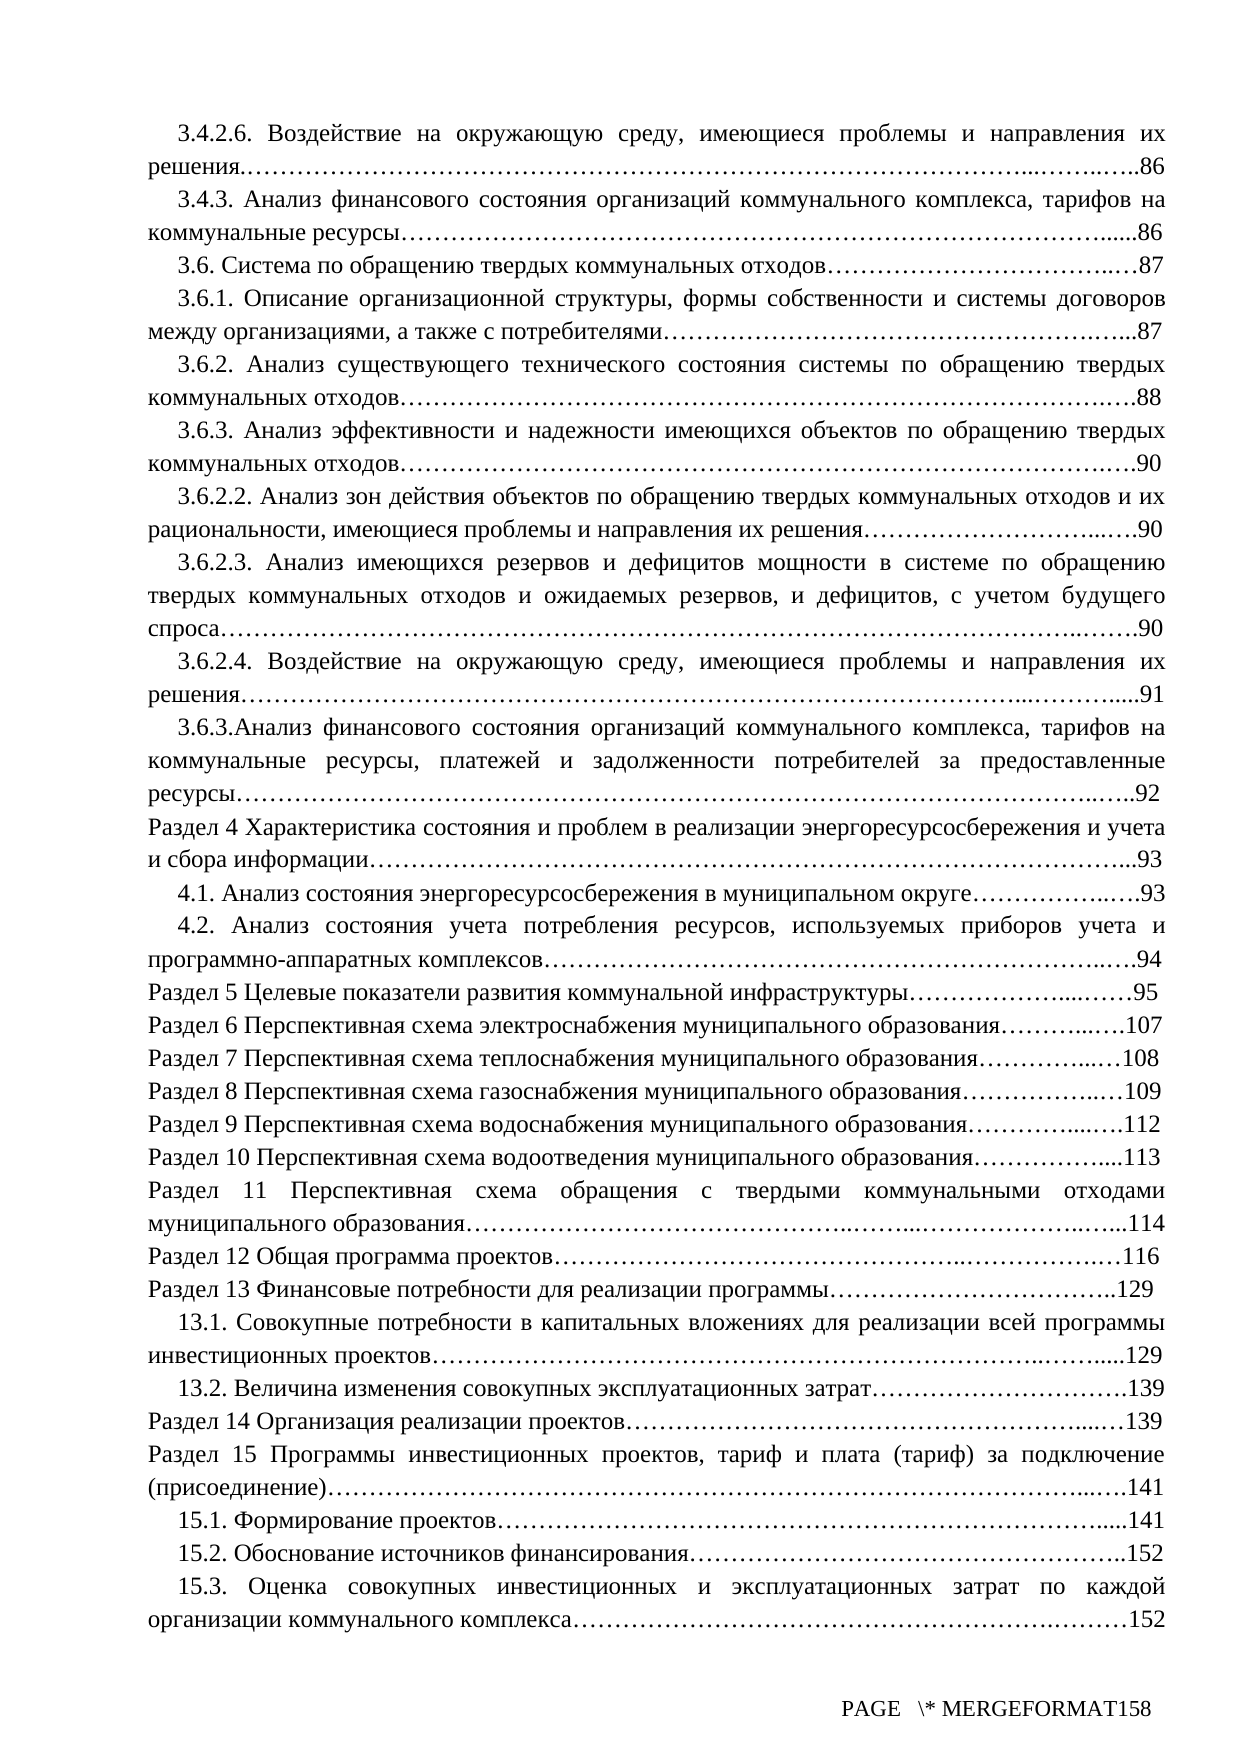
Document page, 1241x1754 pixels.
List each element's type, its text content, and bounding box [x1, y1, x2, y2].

text 3.6.2.3. Анализ имеющихся резервов и дефицитов мощности в системе по обращению твердых коммунальных отходов и ожидаемых резервов, и дефицитов, с учетом будущего спроса…………………………………………………………………………………………..…….90 [148, 547, 1166, 642]
text Раздел 15 Программы инвестиционных проектов, тариф и плата (тариф) за подключение (присоединение)………………………………………………………………………………...….141 [148, 1439, 1166, 1501]
text 3.6.2.4. Воздействие на окружающую среду, имеющиеся проблемы и направления их решения…………………………………………………………………………………...……….....91 [148, 646, 1166, 708]
text 3.6.1. Описание организационной структуры, формы собственности и системы договоров между организациями, а также с потребителями…………………………………………….…...87 [148, 283, 1166, 345]
text Раздел 10 Перспективная схема водоотведения муниципального образования……………....113 [148, 1142, 1166, 1171]
text Раздел 9 Перспективная схема водоснабжения муниципального образования…………....….112 [148, 1109, 1166, 1137]
text 3.6.3.Анализ финансового состояния организаций коммунального комплекса, тарифов на коммунальные ресурсы, платежей и задолженности потребителей за предоставленные ресурсы…………………………………………………………………………………………..…..92 [148, 712, 1166, 807]
text 3.6.2.2. Анализ зон действия объектов по обращению твердых коммунальных отходов и их рациональности, имеющиеся проблемы и направления их решения………………………...….90 [148, 481, 1166, 543]
text Раздел 6 Перспективная схема электроснабжения муниципального образования………...….107 [148, 1010, 1166, 1038]
text 15.3. Оценка совокупных инвестиционных и эксплуатационных затрат по каждой организации коммунального комплекса………………………………………………….………152 [148, 1571, 1166, 1633]
text 4.1. Анализ состояния энергоресурсосбережения в муниципальном округе……………..….93 [148, 878, 1166, 906]
text Раздел 4 Характеристика состояния и проблем в реализации энергоресурсосбережения и учета и сбора информации………………………………………………………………………………...93 [148, 812, 1166, 873]
text 3.4.3. Анализ финансового состояния организаций коммунального комплекса, тарифов на коммунальные ресурсы…………………………………………………………………………......86 [148, 184, 1166, 246]
text 13.1. Совокупные потребности в капитальных вложениях для реализации всей программы инвестиционных проектов………………………………………………………………..…….....129 [148, 1307, 1166, 1369]
text Раздел 14 Организация реализации проектов………………………………………………....…139 [148, 1406, 1166, 1435]
text Раздел 12 Общая программа проектов…………………………………………..…………….…116 [148, 1241, 1166, 1269]
text 15.1. Формирование проектов……………………………………………………………….....141 [148, 1505, 1166, 1534]
text Раздел 5 Целевые показатели развития коммунальной инфраструктуры………………....……95 [148, 977, 1166, 1005]
text Раздел 7 Перспективная схема теплоснабжения муниципального образования…………...…108 [148, 1043, 1166, 1071]
text 3.6. Система по обращению твердых коммунальных отходов……………………………..…87 [148, 250, 1166, 279]
text Раздел 13 Финансовые потребности для реализации программы……………………………..129 [148, 1274, 1166, 1303]
text 4.2. Анализ состояния учета потребления ресурсов, используемых приборов учета и программно-аппаратных комплексов…………………………………………………………..….94 [148, 911, 1166, 972]
text 13.2. Величина изменения совокупных эксплуатационных затрат………………………….139 [148, 1373, 1166, 1402]
text Раздел 8 Перспективная схема газоснабжения муниципального образования……………..…109 [148, 1076, 1166, 1104]
text Раздел 11 Перспективная схема обращения с твердыми коммунальными отходами муниципального образования………………………………………..……...………………..…...114 [148, 1175, 1166, 1237]
text 3.4.2.6. Воздействие на окружающую среду, имеющиеся проблемы и направления их решения.…………………………………………………………………………………...……..…..86 [148, 118, 1166, 180]
text 3.6.2. Анализ существующего технического состояния системы по обращению твердых коммунальных отходов………………………………………………………………………….….88 [148, 349, 1166, 411]
text 3.6.3. Анализ эффективности и надежности имеющихся объектов по обращению твердых коммунальных отходов………………………………………………………………………….….90 [148, 415, 1166, 477]
text 15.2. Обоснование источников финансирования……………………………………………..152 [148, 1538, 1166, 1567]
